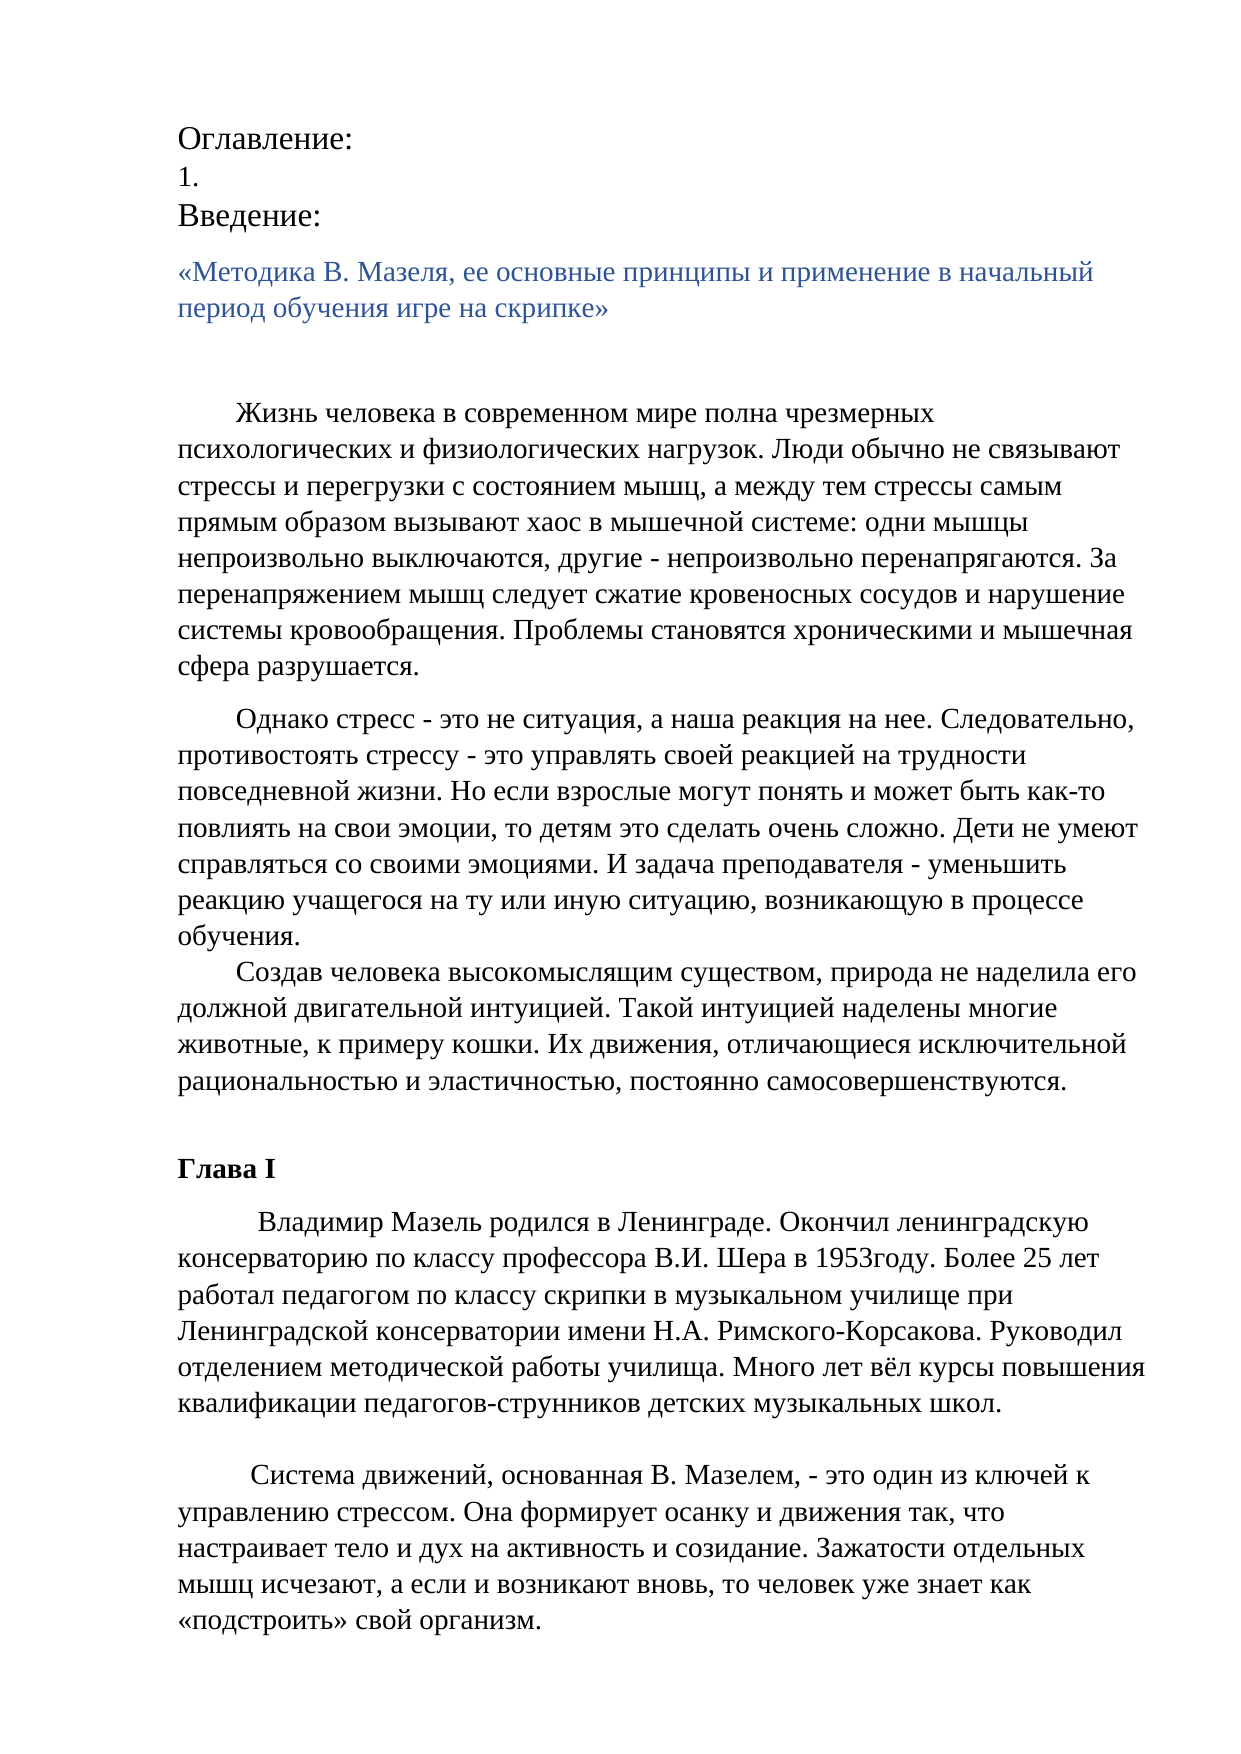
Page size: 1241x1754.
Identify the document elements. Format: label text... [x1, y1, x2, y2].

text Владимир Мазель родился в Ленинграде. Окончил ленинградскую консерваторию по классу профессора В.И. Шера в 1953году. Более 25 лет работал педагогом по классу скрипки в музыкальном училище при Ленинградской консерватории имени Н.А. Римского-Корсакова. Руководил отделением методической работы училища. Много лет вёл курсы повышения квалификации педагогов-струнников детских музыкальных школ. Система движений, основанная В. Мазелем, - это один из ключей к управлению стрессом. Она формирует осанку и движения так, что настраивает тело и дух на активность и созидание. Зажатости отдельных мышц исчезают, а если и возникают вновь, то человек уже знает как «подстроить» свой организм. [177, 1204, 1152, 1636]
text Жизнь человека в современном мире полна чрезмерных психологических и физиологических нагрузок. Люди обычно не связывают стрессы и перегрузки с состоянием мышц, а между тем стрессы самым прямым образом вызывают хаос в мышечной системе: одни мышцы непроизвольно выключаются, другие - непроизвольно перенапрягаются. За перенапряжением мышц следует сжатие кровеносных сосудов и нарушение системы кровообращения. Проблемы становятся хроническими и мышечная сфера разрушается. [177, 395, 1152, 682]
text Однако стресс - это не ситуация, а наша реакция на нее. Следовательно, противостоять стрессу - это управлять своей реакцией на трудности повседневной жизни. Но если взрослые могут понять и может быть как-то повлиять на свои эмоции, то детям это сделать очень сложно. Дети не умеют справляться со своими эмоциями. И задача преподавателя - уменьшить реакцию учащегося на ту или иную ситуацию, возникающую в процессе обучения. Создав человека высокомыслящим существом, природа не наделила его должной двигательной интуицией. Такой интуицией наделены многие животные, к примеру кошки. Их движения, отличающиеся исключительной рациональностью и эластичностью, постоянно самосовершенствуются. [177, 701, 1152, 1096]
text «Методика В. Мазеля, ее основные принципы и применение в начальный период обучения игре на скрипке» [177, 254, 1152, 323]
text Глава I [177, 1116, 1152, 1185]
text Оглавление: 1. Введение: [177, 118, 1152, 234]
